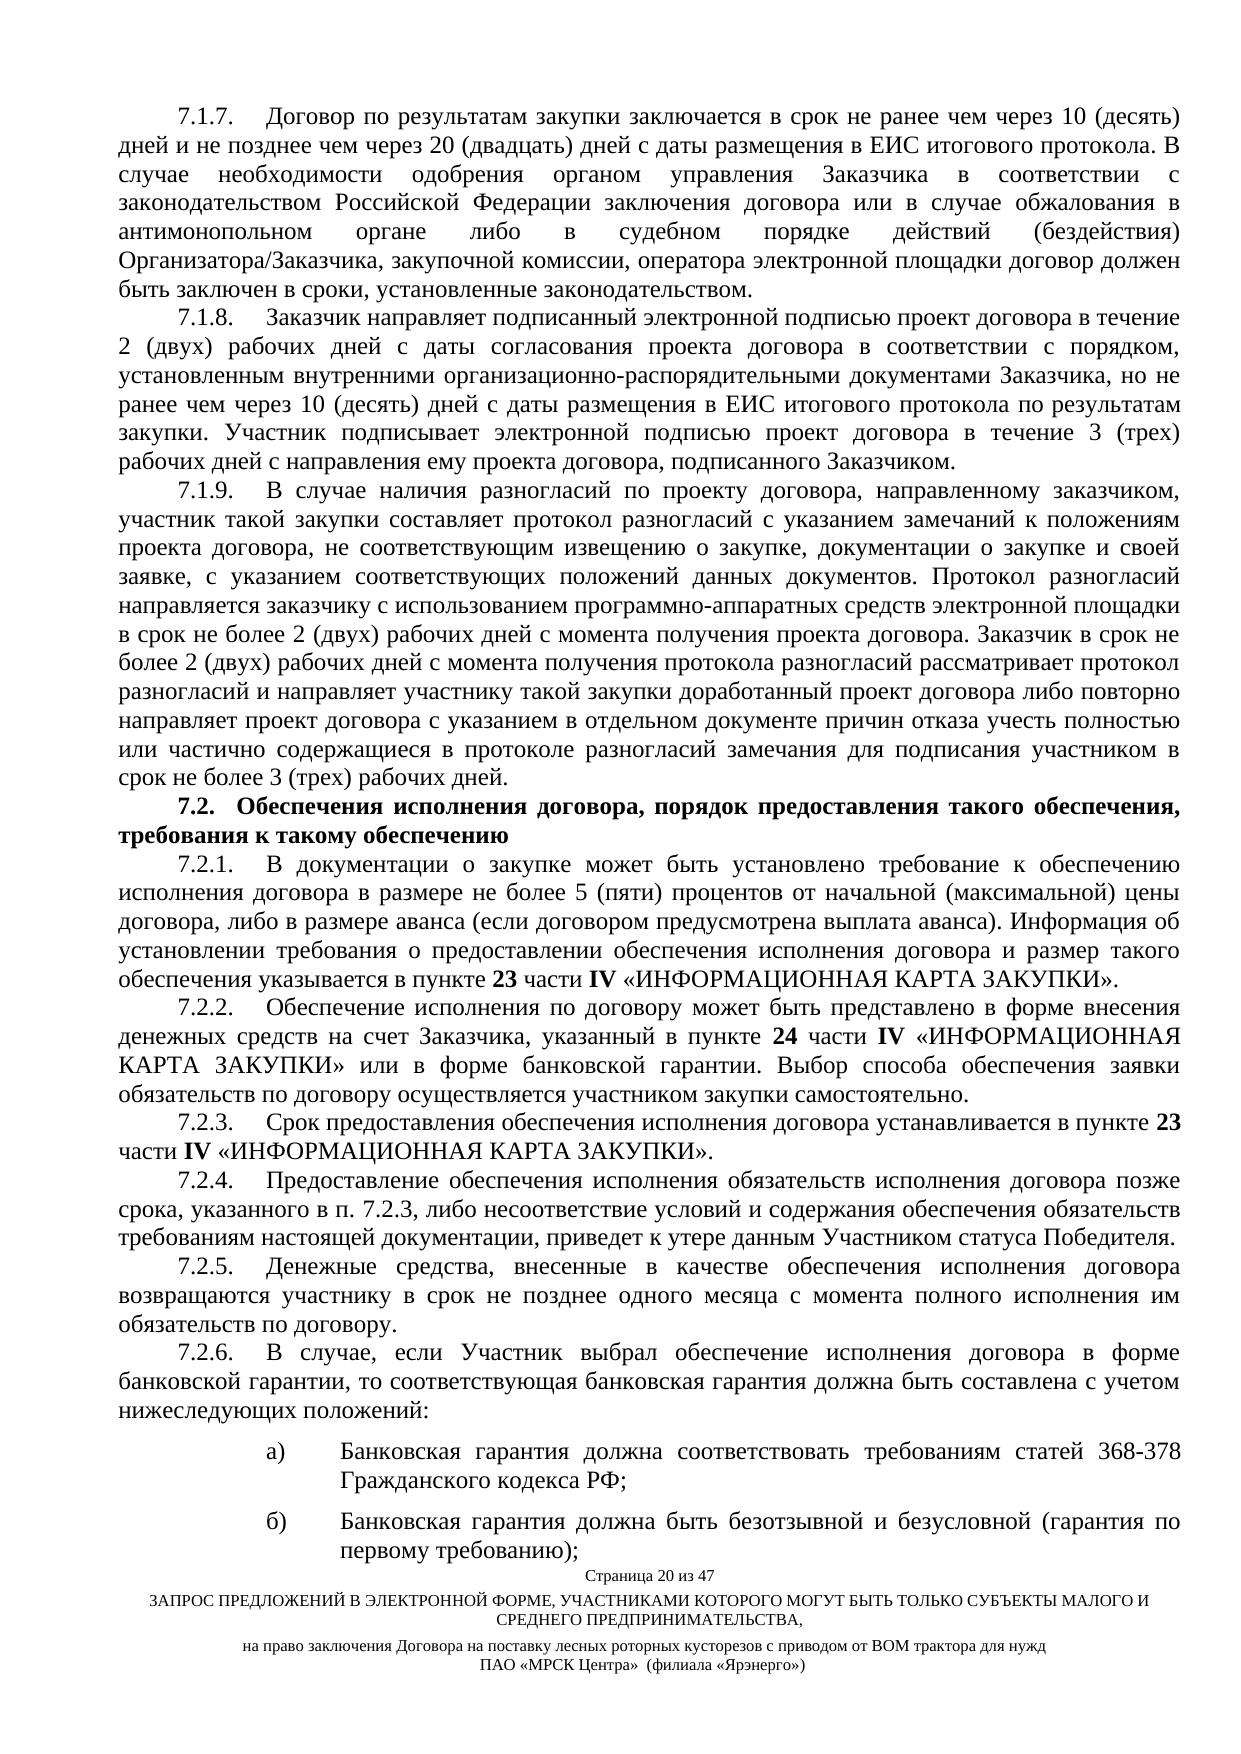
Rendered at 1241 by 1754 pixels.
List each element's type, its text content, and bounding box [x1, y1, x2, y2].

list Банковская гарантия должна быть безотзывной и безусловной (гарантия по первому требованию); [266, 1506, 1181, 1564]
list Банковская гарантия должна соответствовать требованиям статей 368-378 Гражданского кодекса РФ; [266, 1436, 1181, 1494]
subtitle Предоставление обеспечения исполнения обязательств исполнения договора позже срока, указанного в п. 7.2.3, либо несоответствие условий и содержания обеспечения обязательств требованиям настоящей документации, приведет к утере данным Участником статуса Победителя. [118, 1165, 1181, 1251]
subtitle Обеспечение исполнения по договору может быть представлено в форме внесения денежных средств на счет Заказчика, указанный в пункте 24 части IV «ИНФОРМАЦИОННАЯ КАРТА ЗАКУПКИ» или в форме банковской гарантии. Выбор способа обеспечения заявки обязательств по договору осуществляется участником закупки самостоятельно. [118, 992, 1181, 1107]
subtitle Срок предоставления обеспечения исполнения договора устанавливается в пункте 23 части IV «ИНФОРМАЦИОННАЯ КАРТА ЗАКУПКИ». [118, 1107, 1181, 1165]
subtitle В документации о закупке может быть установлено требование к обеспечению исполнения договора в размере не более 5 (пяти) процентов от начальной (максимальной) цены договора, либо в размере аванса (если договором предусмотрена выплата аванса). Информация об установлении требования о предоставлении обеспечения исполнения договора и размер такого обеспечения указывается в пункте 23 части IV «ИНФОРМАЦИОННАЯ КАРТА ЗАКУПКИ». [118, 849, 1181, 992]
subtitle Заказчик направляет подписанный электронной подписью проект договора в течение 2 (двух) рабочих дней с даты согласования проекта договора в соответствии с порядком, установленным внутренними организационно-распорядительными документами Заказчика, но не ранее чем через 10 (десять) дней с даты размещения в ЕИС итогового протокола по результатам закупки. Участник подписывает электронной подписью проект договора в течение 3 (трех) рабочих дней с направления ему проекта договора, подписанного Заказчиком. [118, 302, 1181, 475]
subtitle В случае наличия разногласий по проекту договора, направленному заказчиком, участник такой закупки составляет протокол разногласий с указанием замечаний к положениям проекта договора, не соответствующим извещению о закупке, документации о закупке и своей заявке, с указанием соответствующих положений данных документов. Протокол разногласий направляется заказчику с использованием программно-аппаратных средств электронной площадки в срок не более 2 (двух) рабочих дней с момента получения проекта договора. Заказчик в срок не более 2 (двух) рабочих дней с момента получения протокола разногласий рассматривает протокол разногласий и направляет участнику такой закупки доработанный проект договора либо повторно направляет проект договора с указанием в отдельном документе причин отказа учесть полностью или частично содержащиеся в протоколе разногласий замечания для подписания участником в срок не более 3 (трех) рабочих дней. [118, 475, 1181, 791]
subtitle Обеспечения исполнения договора, порядок предоставления такого обеспечения, требования к такому обеспечению [118, 791, 1181, 849]
subtitle Договор по результатам закупки заключается в срок не ранее чем через 10 (десять) дней и не позднее чем через 20 (двадцать) дней с даты размещения в ЕИС итогового протокола. В случае необходимости одобрения органом управления Заказчика в соответствии с законодательством Российской Федерации заключения договора или в случае обжалования в антимонопольном органе либо в судебном порядке действий (бездействия) Организатора/Заказчика, закупочной комиссии, оператора электронной площадки договор должен быть заключен в сроки, установленные законодательством. [118, 101, 1181, 302]
subtitle В случае, если Участник выбрал обеспечение исполнения договора в форме банковской гарантии, то соответствующая банковская гарантия должна быть составлена с учетом нижеследующих положений: [118, 1337, 1181, 1424]
subtitle Денежные средства, внесенные в качестве обеспечения исполнения договора возвращаются участнику в срок не позднее одного месяца с момента полного исполнения им обязательств по договору. [118, 1251, 1181, 1337]
